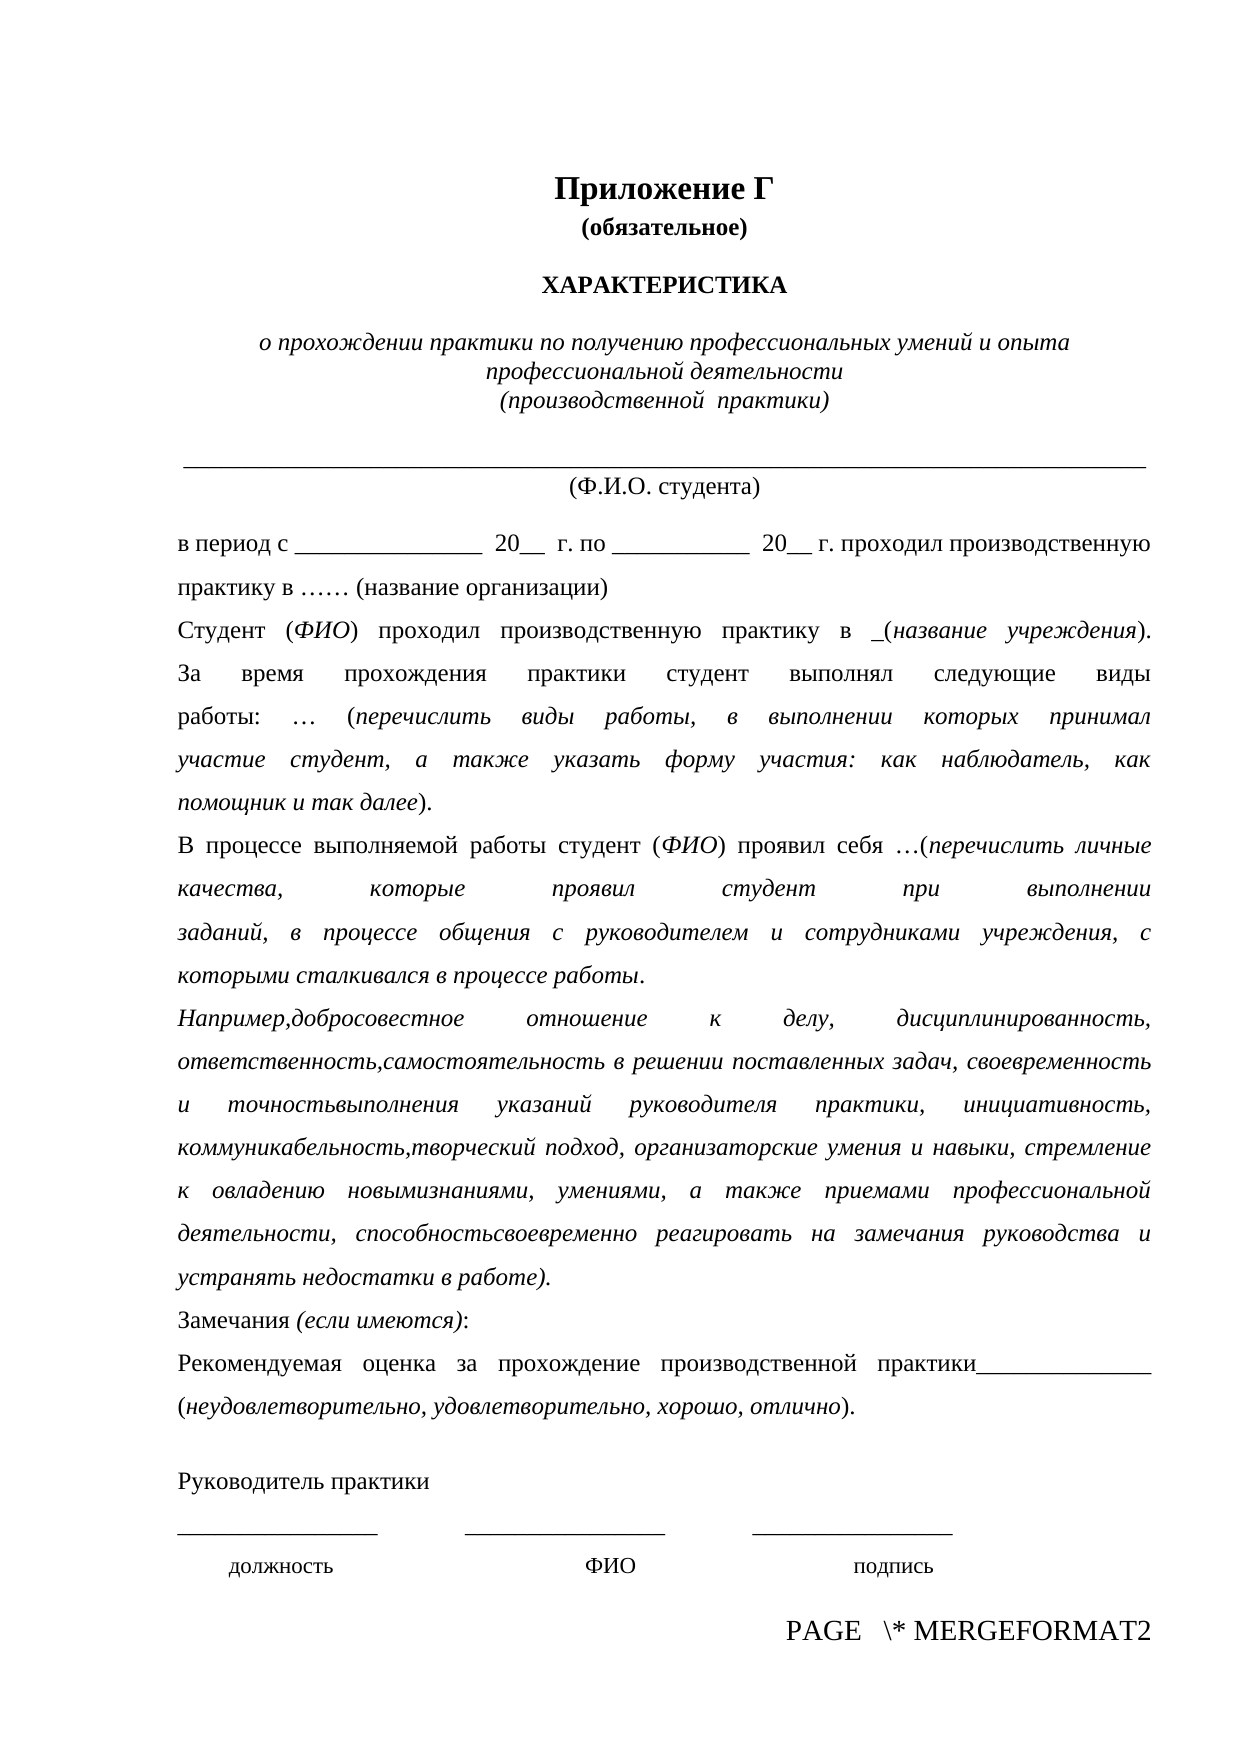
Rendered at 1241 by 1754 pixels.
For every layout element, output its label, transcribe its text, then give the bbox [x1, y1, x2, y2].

text ________________ ________________ ________________ [177, 1509, 1152, 1538]
text Например,добросовестное отношение к делу, дисциплинированность, ответственность,самостоятельность в решении поставленных задач, своевременность и точностьвыполнения указаний руководителя практики, инициативность, коммуникабельность,творческий подход, организаторские умения и навыки, стремление к овладению новымизнаниями, умениями, а также приемами профессиональной деятельности, способностьсвоевременно реагировать на замечания руководства и устранять недостатки в работе). [177, 1003, 1152, 1290]
text ХАРАКТЕРИСТИКА [177, 270, 1152, 298]
text о прохождении практики по получению профессиональных умений и опыта профессиональной деятельности [177, 327, 1152, 385]
text _____________________________________________________________________________ (Ф.И.О. студента) [177, 442, 1152, 500]
text (обязательное) [177, 212, 1152, 241]
text должность ФИО подпись [177, 1553, 1152, 1579]
text (производственной практики) [177, 385, 1152, 413]
text В процессе выполняемой работы студент (ФИО) проявил себя …(перечислить личные качества, которые проявил студент при выполнении заданий, в процессе общения с руководителем и сотрудниками учреждения, с которыми сталкивался в процессе работы. [177, 830, 1152, 988]
text Руководитель практики [177, 1466, 1152, 1495]
text Замечания (если имеются): [177, 1305, 1152, 1333]
text Студент (ФИО) проходил производственную практику в _(название учреждения). За время прохождения практики студент выполнял следующие виды работы: … (перечислить виды работы, в выполнении которых принимал участие студент, а также указать форму участия: как наблюдатель, как помощник и так далее). [177, 615, 1152, 816]
text Рекомендуемая оценка за прохождение производственной практики______________ (неудовлетворительно, удовлетворительно, хорошо, отлично). [177, 1348, 1152, 1420]
text в период с _______________ 20__ г. по ___________ 20__ г. проходил производственную практику в …… (название организации) [177, 528, 1152, 600]
subtitle Приложение Г [177, 168, 1152, 206]
